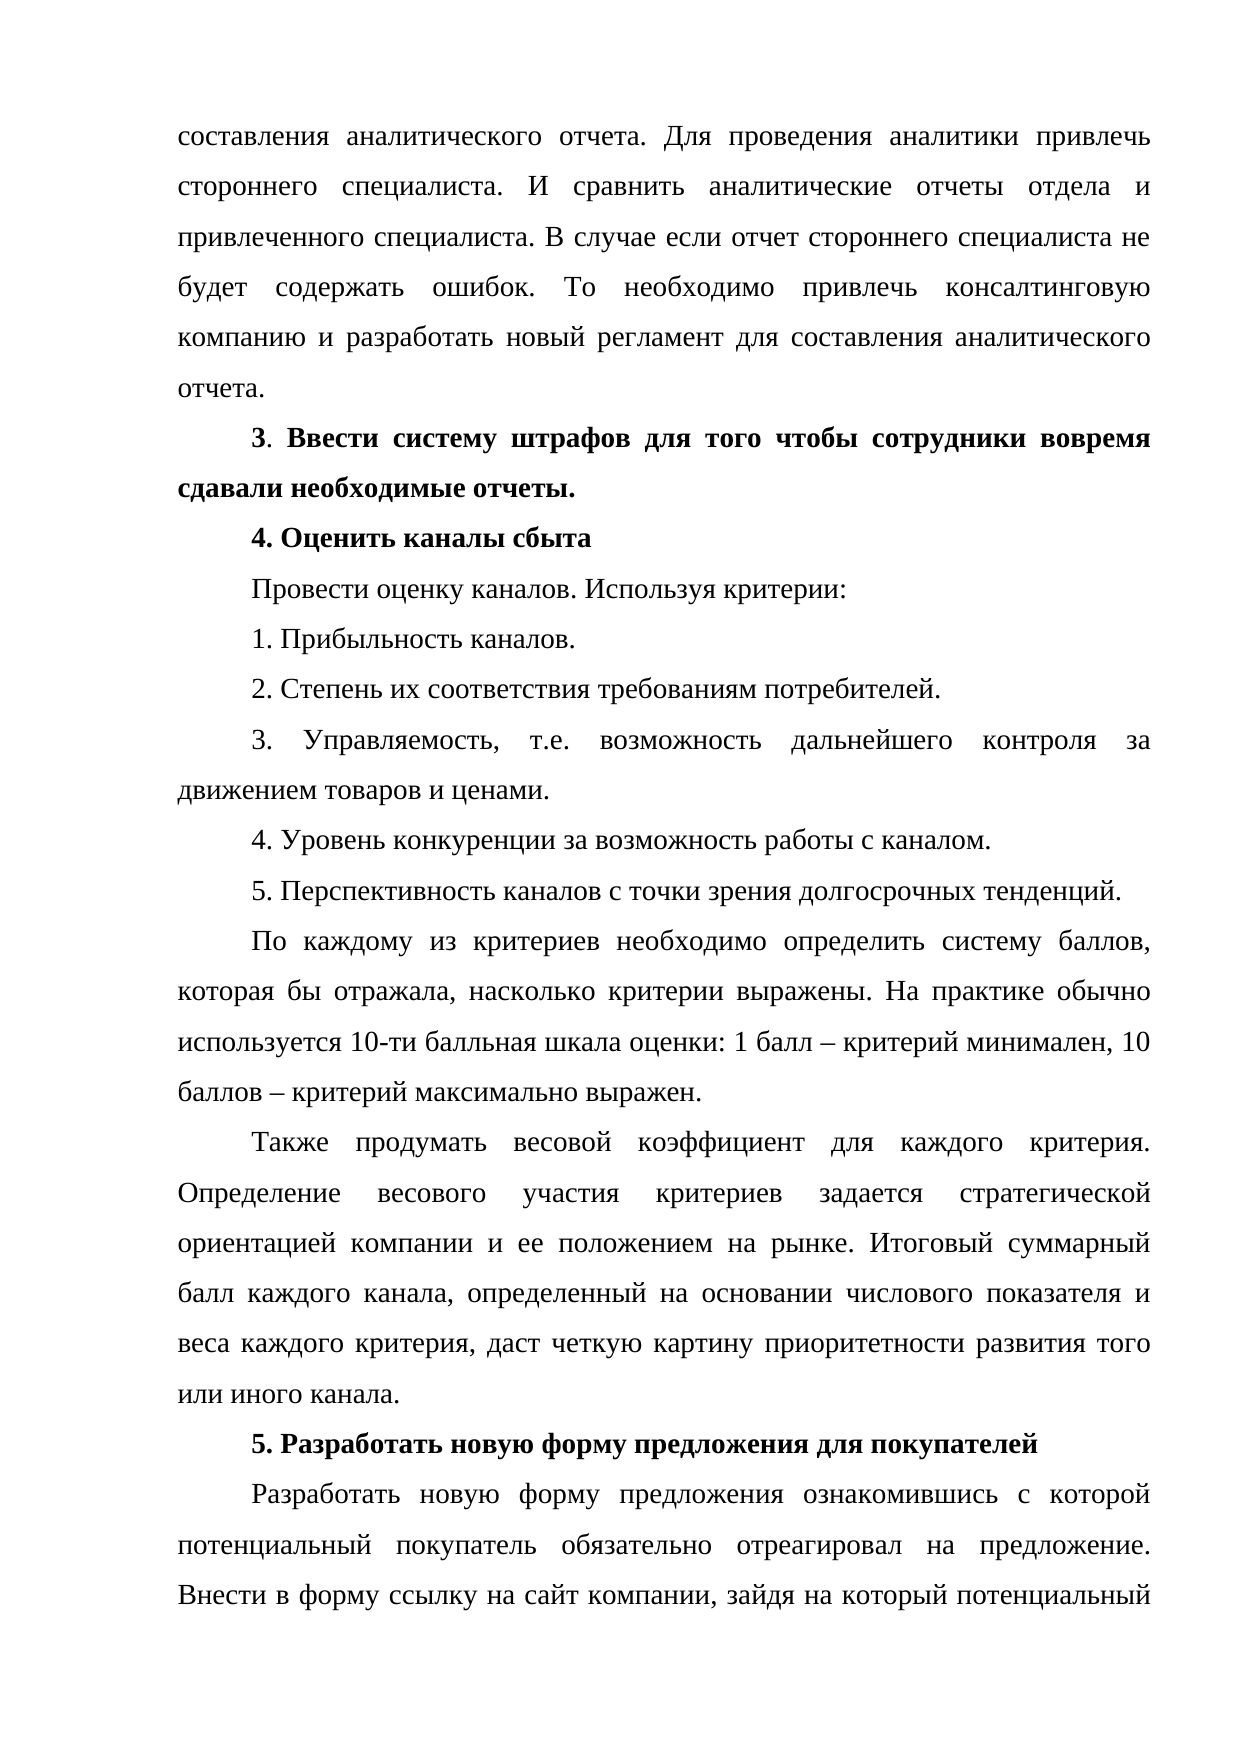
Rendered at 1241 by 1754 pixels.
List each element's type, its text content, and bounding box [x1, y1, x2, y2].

text 2. Степень их соответствия требованиям потребителей. [177, 672, 1152, 705]
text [177, 1477, 1152, 1611]
text 5. Перспективность каналов с точки зрения долгосрочных тенденций. [177, 873, 1152, 906]
text Провести оценку каналов. Используя критерии: [177, 571, 1152, 604]
text Также продумать весовой коэффициент для каждого критерия. Определение весового участия критериев задается стратегической ориентацией компании и ее положением на рынке. Итоговый суммарный балл каждого канала, определенный на основании числового показателя и веса каждого критерия, даст четкую картину приоритетности развития того или иного канала. [177, 1124, 1152, 1409]
text 3. Ввести систему штрафов для того чтобы сотрудники вовремя сдавали необходимые отчеты. [177, 420, 1152, 504]
text 4. Уровень конкуренции за возможность работы с каналом. [177, 822, 1152, 856]
text 3. Управляемость, т.е. возможность дальнейшего контроля за движением товаров и ценами. [177, 722, 1152, 806]
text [177, 118, 1152, 403]
text 5. Разработать новую форму предложения для покупателей [177, 1426, 1152, 1460]
text 1. Прибыльность каналов. [177, 621, 1152, 655]
text По каждому из критериев необходимо определить систему баллов, которая бы отражала, насколько критерии выражены. На практике обычно используется 10-ти балльная шкала оценки: 1 балл – критерий минимален, 10 баллов – критерий максимально выражен. [177, 923, 1152, 1108]
text 4. Оценить каналы сбыта [177, 521, 1152, 554]
